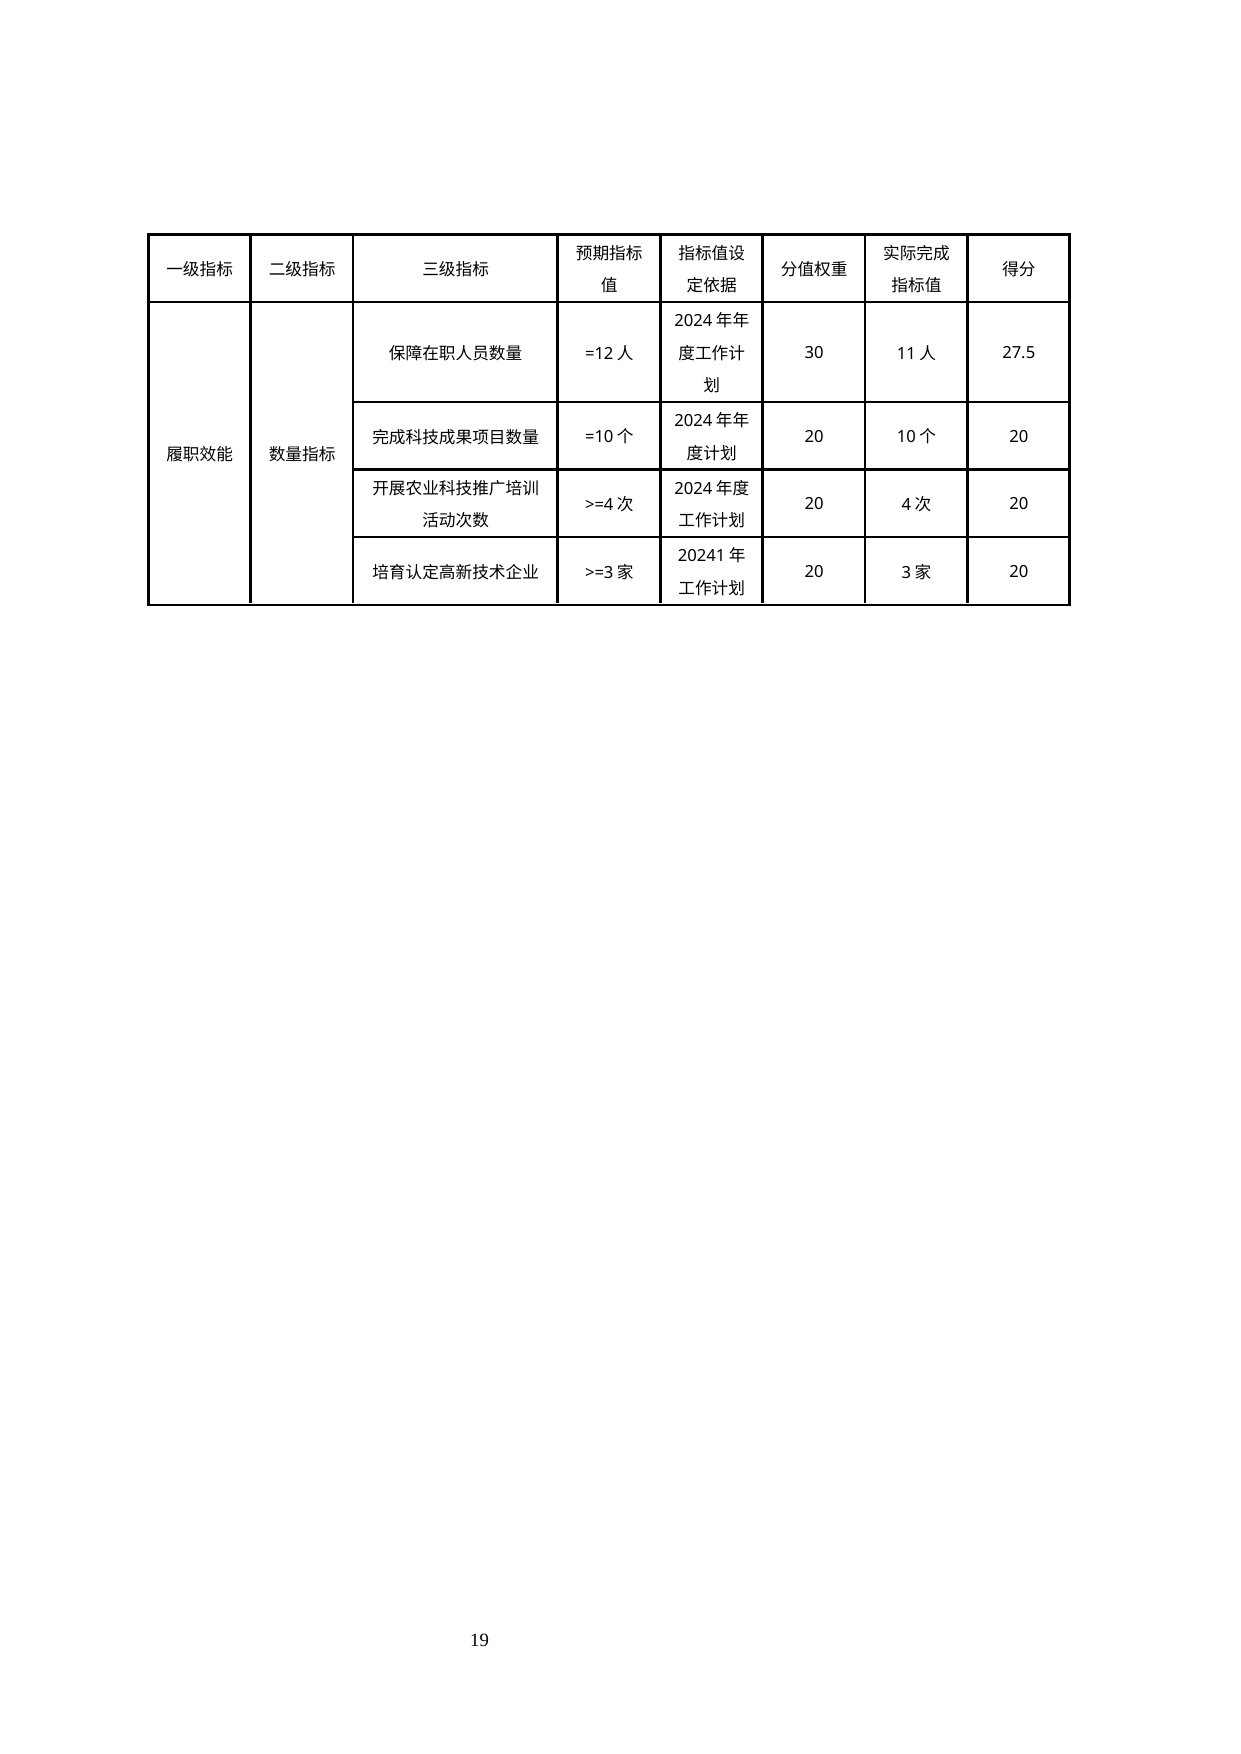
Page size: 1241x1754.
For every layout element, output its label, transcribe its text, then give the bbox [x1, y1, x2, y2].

table_cell 数量指标 [252, 303, 352, 603]
table_cell 20 [969, 403, 1068, 468]
table_cell >=3家 [559, 538, 659, 603]
table_cell 培育认定高新技术企业 [354, 538, 556, 603]
table_cell 2024年度工作计划 [662, 471, 761, 536]
table_cell 得分 [969, 236, 1068, 301]
table_cell 履职效能 [150, 303, 249, 603]
table_cell 预期指标值 [559, 236, 659, 301]
table_cell 20 [969, 538, 1068, 603]
table_cell 2024年年度工作计划 [662, 303, 761, 401]
table_cell 保障在职人员数量 [354, 303, 556, 401]
table_cell 三级指标 [354, 236, 556, 301]
table_cell =10个 [559, 403, 659, 468]
table_cell 10个 [866, 403, 966, 468]
table_cell 分值权重 [764, 236, 864, 301]
table_cell 二级指标 [252, 236, 352, 301]
table_cell 2024年年度计划 [662, 403, 761, 468]
table_cell 20 [764, 538, 864, 603]
table_cell 4次 [866, 471, 966, 536]
table_cell 27.5 [969, 303, 1068, 401]
table_cell >=4次 [559, 471, 659, 536]
table_cell 20 [764, 471, 864, 536]
table_cell 20 [969, 471, 1068, 536]
table_cell =12人 [559, 303, 659, 401]
table_cell 3家 [866, 538, 966, 603]
table_cell 11人 [866, 303, 966, 401]
table_cell 完成科技成果项目数量 [354, 403, 556, 468]
table_cell 指标值设定依据 [662, 236, 761, 301]
table_cell 30 [764, 303, 864, 401]
table_cell 开展农业科技推广培训活动次数 [354, 471, 556, 536]
table_cell 实际完成指标值 [866, 236, 966, 301]
table_cell 一级指标 [150, 236, 249, 301]
table_cell 20 [764, 403, 864, 468]
table_cell 20241年工作计划 [662, 538, 761, 603]
